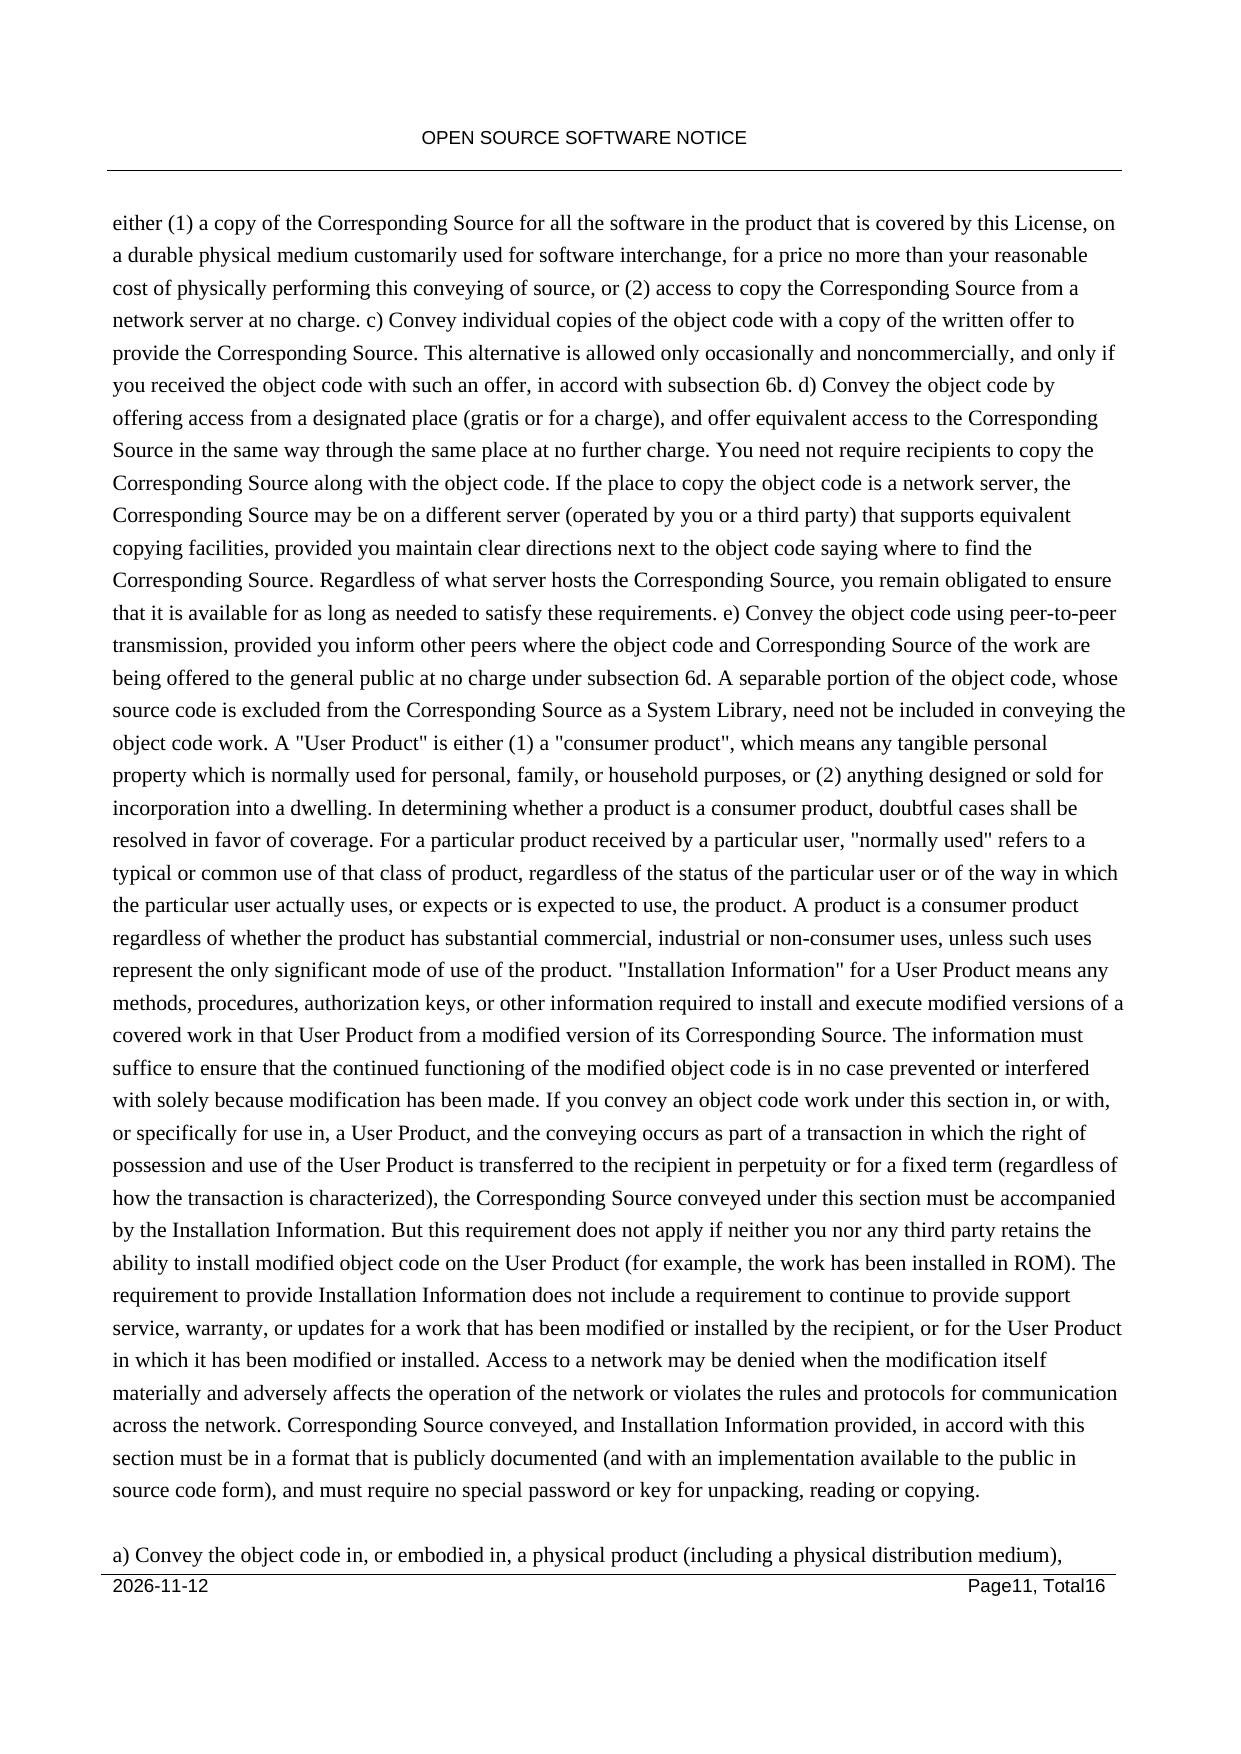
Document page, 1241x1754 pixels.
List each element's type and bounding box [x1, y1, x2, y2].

text [112, 206, 1128, 1571]
